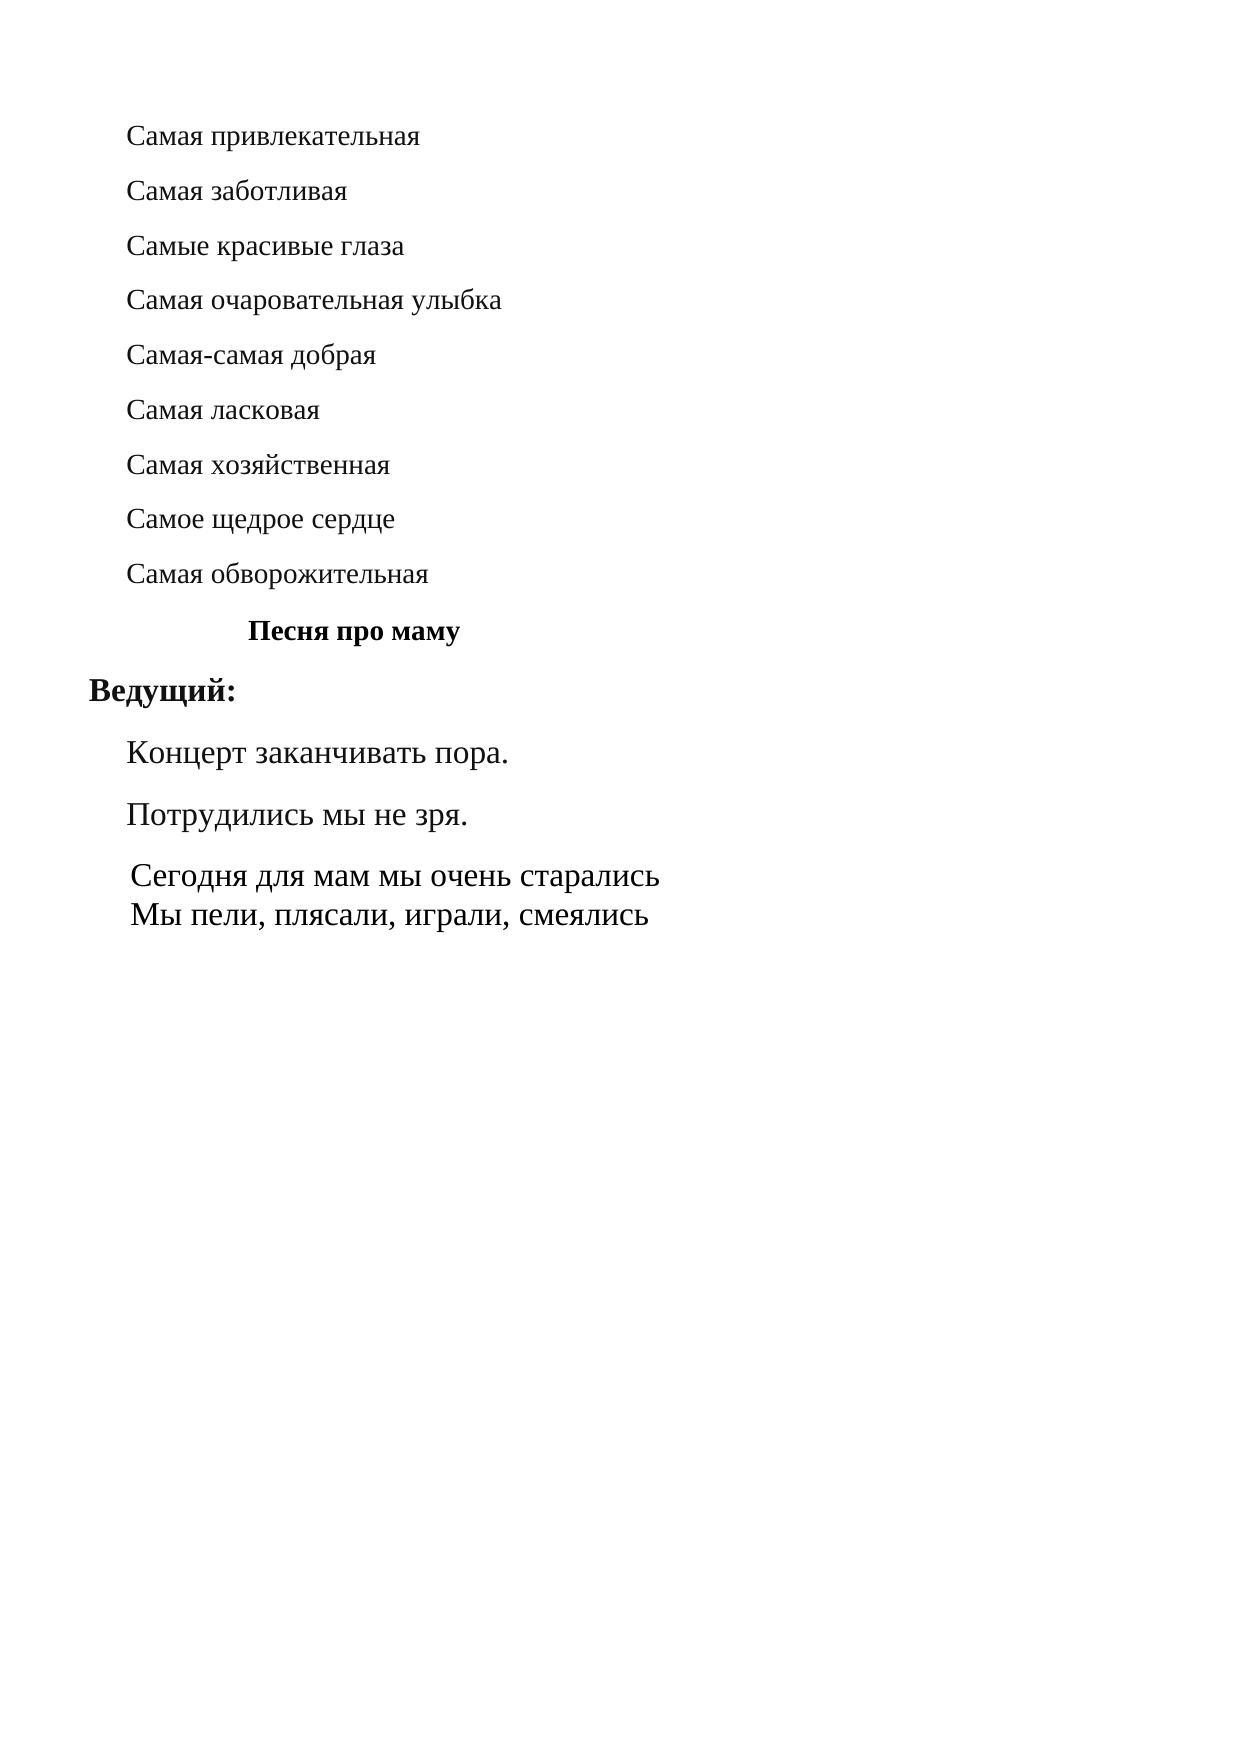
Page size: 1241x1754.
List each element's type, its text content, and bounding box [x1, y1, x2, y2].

text Самая заботливая [88, 173, 1063, 206]
text Самое щедрое сердце [88, 502, 1063, 535]
text Самая ласковая [88, 392, 1063, 426]
text Самые красивые глаза [88, 228, 1063, 261]
text Самая обворожительная [88, 556, 1063, 590]
text Самая хозяйственная [88, 447, 1063, 480]
text Песня про маму [88, 613, 1063, 647]
text Мы пели, плясали, играли, смеялись [88, 894, 1063, 932]
text Ведущий: [88, 670, 1063, 709]
text Сегодня для мам мы очень старались [88, 856, 1063, 894]
text Концерт заканчивать пора. [88, 732, 1063, 771]
text Самая привлекательная [88, 118, 1063, 152]
text Самая очаровательная улыбка [88, 282, 1063, 316]
text Потрудились мы не зря. [88, 794, 1063, 832]
text Самая-самая добрая [88, 337, 1063, 371]
